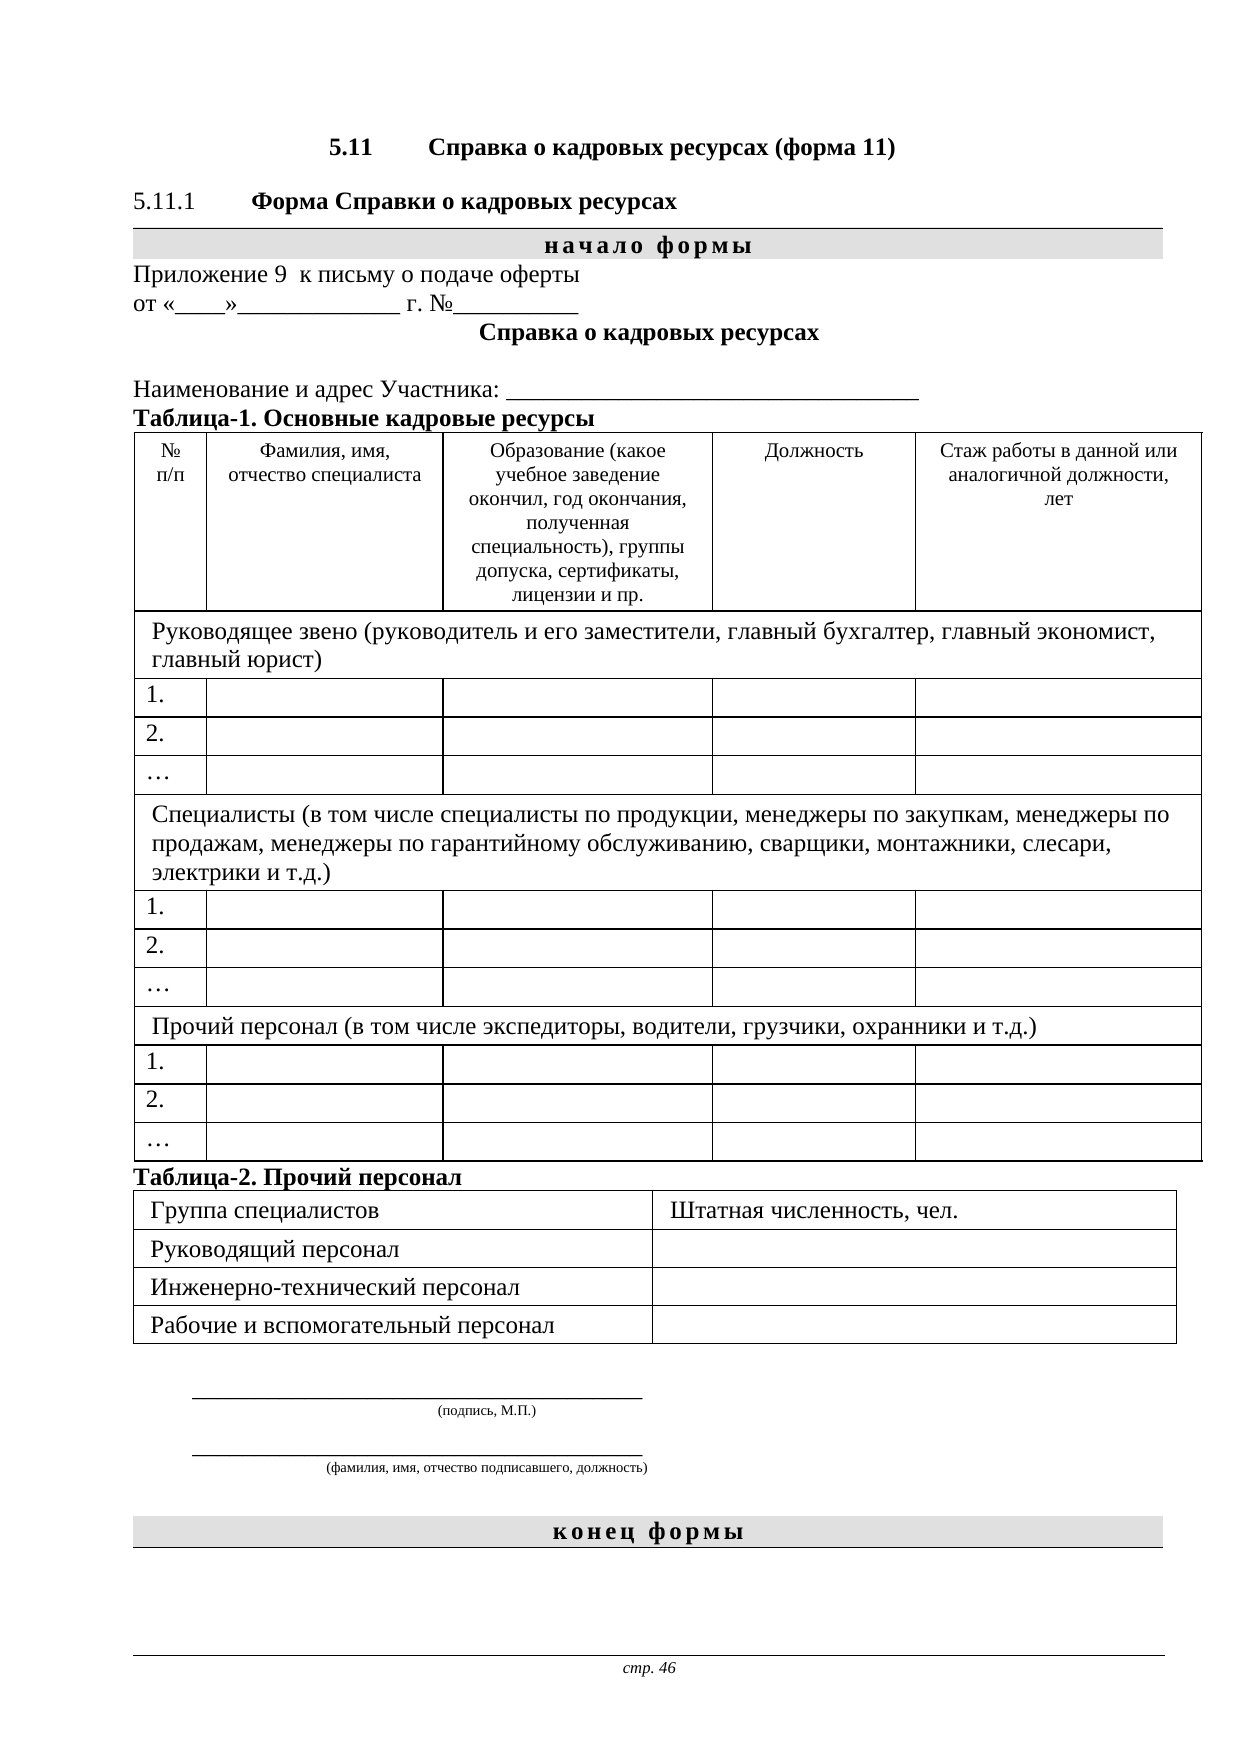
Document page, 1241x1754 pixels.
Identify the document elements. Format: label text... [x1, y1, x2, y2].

table_cell [916, 1085, 1201, 1121]
table_cell [207, 1046, 442, 1083]
text Справка о кадровых ресурсах [133, 317, 1165, 346]
table_cell Инженерно-технический персонал [134, 1268, 652, 1305]
text Таблица-2. Прочий персонал [133, 1162, 1165, 1190]
table_header Штатная численность, чел. [653, 1191, 1176, 1228]
table_cell [713, 968, 915, 1006]
table_cell [713, 891, 915, 928]
table_cell [207, 756, 442, 793]
text (фамилия, имя, отчество подписавшего, должность) [133, 1459, 781, 1488]
subtitle Справка о кадровых ресурсах (форма 11) [270, 132, 1165, 161]
table_header Группа специалистов [134, 1191, 652, 1228]
table_header Стаж работы в данной или аналогичной должности, лет [916, 433, 1201, 610]
table_cell [135, 718, 206, 755]
table_cell [916, 1046, 1201, 1083]
table_cell [444, 891, 712, 928]
text Наименование и адрес Участника: _________________________________ [133, 374, 1165, 403]
table_cell [653, 1268, 1176, 1305]
table_header Образование (какое учебное заведение окончил, год окончания, полученная специальность), группы допуска, сертификаты, лицензии и пр. [444, 433, 712, 610]
table_cell [653, 1230, 1176, 1267]
table_cell [713, 679, 915, 716]
table_cell [916, 718, 1201, 755]
table_cell [713, 1046, 915, 1083]
table_cell [207, 679, 442, 716]
text ____________________________________ [133, 1373, 1165, 1401]
table_cell Рабочие и вспомогательный персонал [134, 1306, 652, 1343]
table_cell [713, 1123, 915, 1160]
text (подпись, М.П.) [133, 1401, 781, 1430]
table_cell [444, 1085, 712, 1121]
table_cell [916, 756, 1201, 793]
table_cell … [135, 756, 206, 793]
table_cell [916, 679, 1201, 716]
table_cell [207, 891, 442, 928]
table_cell [207, 968, 442, 1006]
table_cell [444, 968, 712, 1006]
table_cell [916, 891, 1201, 928]
table_cell [207, 718, 442, 755]
table_header Фамилия, имя, отчество специалиста [207, 433, 442, 610]
table_cell [653, 1306, 1176, 1343]
table_cell [135, 891, 206, 928]
table_cell Руководящее звено (руководитель и его заместители, главный бухгалтер, главный экономист, главный юрист) [135, 612, 1201, 677]
table_cell … [135, 968, 206, 1006]
table_cell [207, 1085, 442, 1121]
table_cell [713, 1085, 915, 1121]
table_cell [135, 1046, 206, 1083]
table_cell [444, 679, 712, 716]
text ____________________________________ [133, 1430, 1165, 1459]
table_cell Руководящий персонал [134, 1230, 652, 1267]
text Приложение 9 к письму о подаче оферты от «____»_____________ г. №__________ [133, 259, 1165, 317]
table_cell [916, 930, 1201, 967]
table_cell [713, 930, 915, 967]
table_cell [916, 1123, 1201, 1160]
table_header № п/п [135, 433, 206, 610]
table_cell [713, 718, 915, 755]
table_cell [444, 756, 712, 793]
table_cell [713, 756, 915, 793]
table_cell [916, 968, 1201, 1006]
table_cell [444, 1123, 712, 1160]
table_cell … [135, 1123, 206, 1160]
table_cell [444, 1046, 712, 1083]
table_cell [444, 718, 712, 755]
table_cell [444, 930, 712, 967]
table_header Должность [713, 433, 915, 610]
text Таблица-1. Основные кадровые ресурсы [133, 403, 1165, 432]
table_cell [135, 930, 206, 967]
text начало формы [133, 229, 1163, 259]
table_cell Специалисты (в том числе специалисты по продукции, менеджеры по закупкам, менеджеры по продажам, менеджеры по гарантийному обслуживанию, сварщики, монтажники, слесари, электрики и т.д.) [135, 795, 1201, 889]
table_cell [207, 930, 442, 967]
table_cell Прочий персонал (в том числе экспедиторы, водители, грузчики, охранники и т.д.) [135, 1007, 1201, 1044]
table_cell [135, 1085, 206, 1121]
text конец формы [133, 1516, 1163, 1547]
text Форма Справки о кадровых ресурсах [133, 186, 1165, 215]
table_cell [135, 679, 206, 716]
table_cell [207, 1123, 442, 1160]
